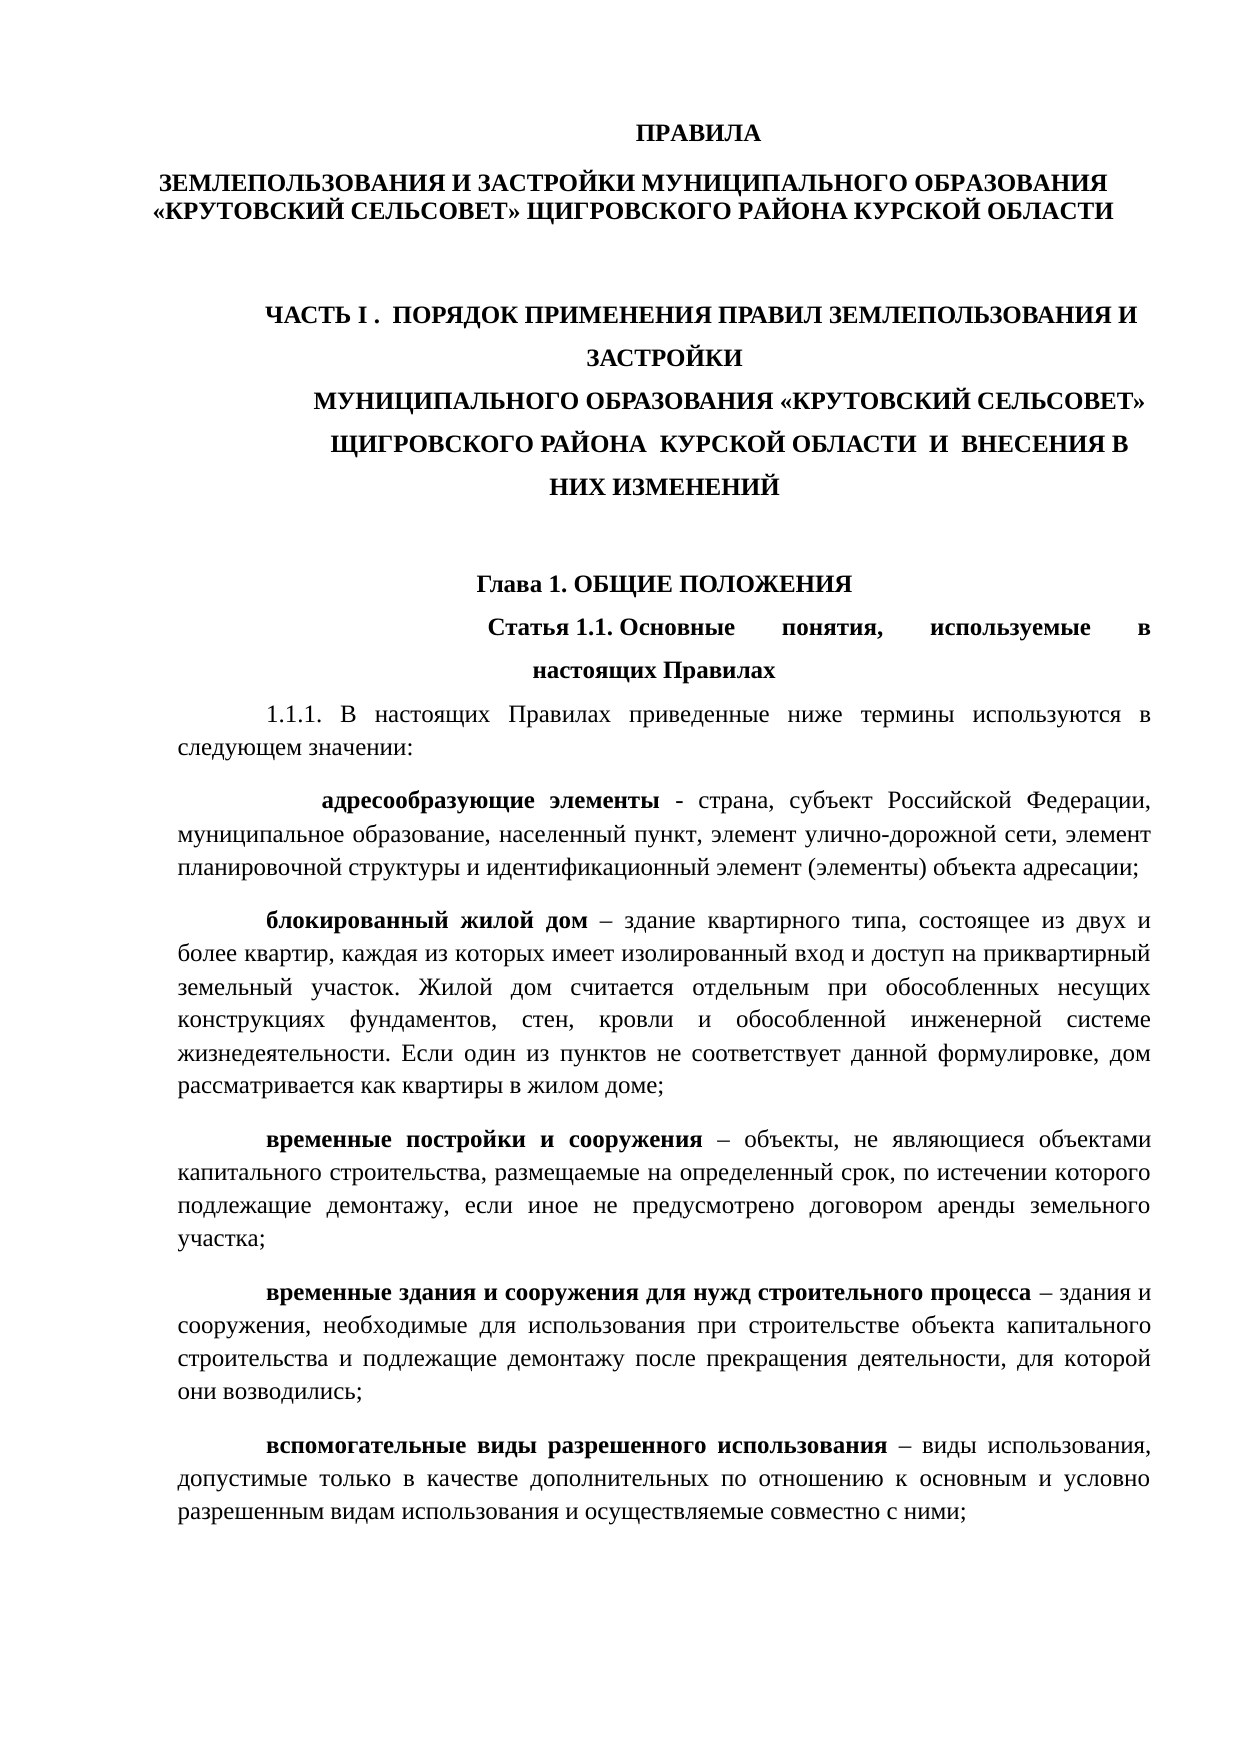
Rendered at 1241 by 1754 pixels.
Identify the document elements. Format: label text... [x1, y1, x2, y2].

text временные постройки и сооружения – объекты, не являющиеся объектами капитального строительства, размещаемые на определенный срок, по истечении которого подлежащие демонтажу, если иное не предусмотрено договором аренды земельного участка; [177, 1124, 1152, 1252]
subtitle ЧАСТЬ I . ПОРЯДОК ПРИМЕНЕНИЯ ПРАВИЛ ЗЕМЛЕПОЛЬЗОВАНИЯ И ЗАСТРОЙКИ [177, 300, 1152, 372]
subtitle ЩИГРОВСКОГО РАЙОНА КУРСКОЙ ОБЛАСТИ И ВНЕСЕНИЯ В НИХ ИЗМЕНЕНИЙ [177, 429, 1152, 501]
subtitle МУНИЦИПАЛЬНОГО ОБРАЗОВАНИЯ «КРУТОВСКИЙ СЕЛЬСОВЕТ» [177, 386, 1152, 415]
text ПРАВИЛА [177, 118, 1152, 147]
text вспомогательные виды разрешенного использования – виды использования, допустимые только в качестве дополнительных по отношению к основным и условно разрешенным видам использования и осуществляемые совместно с ними; [177, 1430, 1152, 1525]
subtitle ОБЩИЕ ПОЛОЖЕНИЯ [177, 569, 1152, 598]
text ЗЕМЛЕПОЛЬЗОВАНИЯ И ЗАСТРОЙКИ МУНИЦИПАЛЬНОГО ОБРАЗОВАНИЯ «КРУТОвский сельсовет» ЩИГРОВСКОГО РАЙОНА КУРСКОЙ ОБЛАСТИ [152, 168, 1152, 225]
text адресообразующие элементы - страна, субъект Российской Федерации, муниципальное образование, населенный пункт, элемент улично-дорожной сети, элемент планировочной структуры и идентификационный элемент (элементы) объекта адресации; [177, 786, 1152, 880]
text блокированный жилой дом – здание квартирного типа, состоящее из двух и более квартир, каждая из которых имеет изолированный вход и доступ на приквартирный земельный участок. Жилой дом считается отдельным при обособленных несущих конструкциях фундаментов, стен, кровли и обособленной инженерной системе жизнедеятельности. Если один из пунктов не соответствует данной формулировке, дом рассматривается как квартиры в жилом доме; [177, 906, 1152, 1099]
list Основные понятия, используемые в настоящих Правилах [487, 612, 1152, 684]
text временные здания и сооружения для нужд строительного процесса – здания и сооружения, необходимые для использования при строительстве объекта капитального строительства и подлежащие демонтажу после прекращения деятельности, для которой они возводились; [177, 1277, 1152, 1405]
text 1.1.1. В настоящих Правилах приведенные ниже термины используются в следующем значении: [177, 699, 1152, 761]
